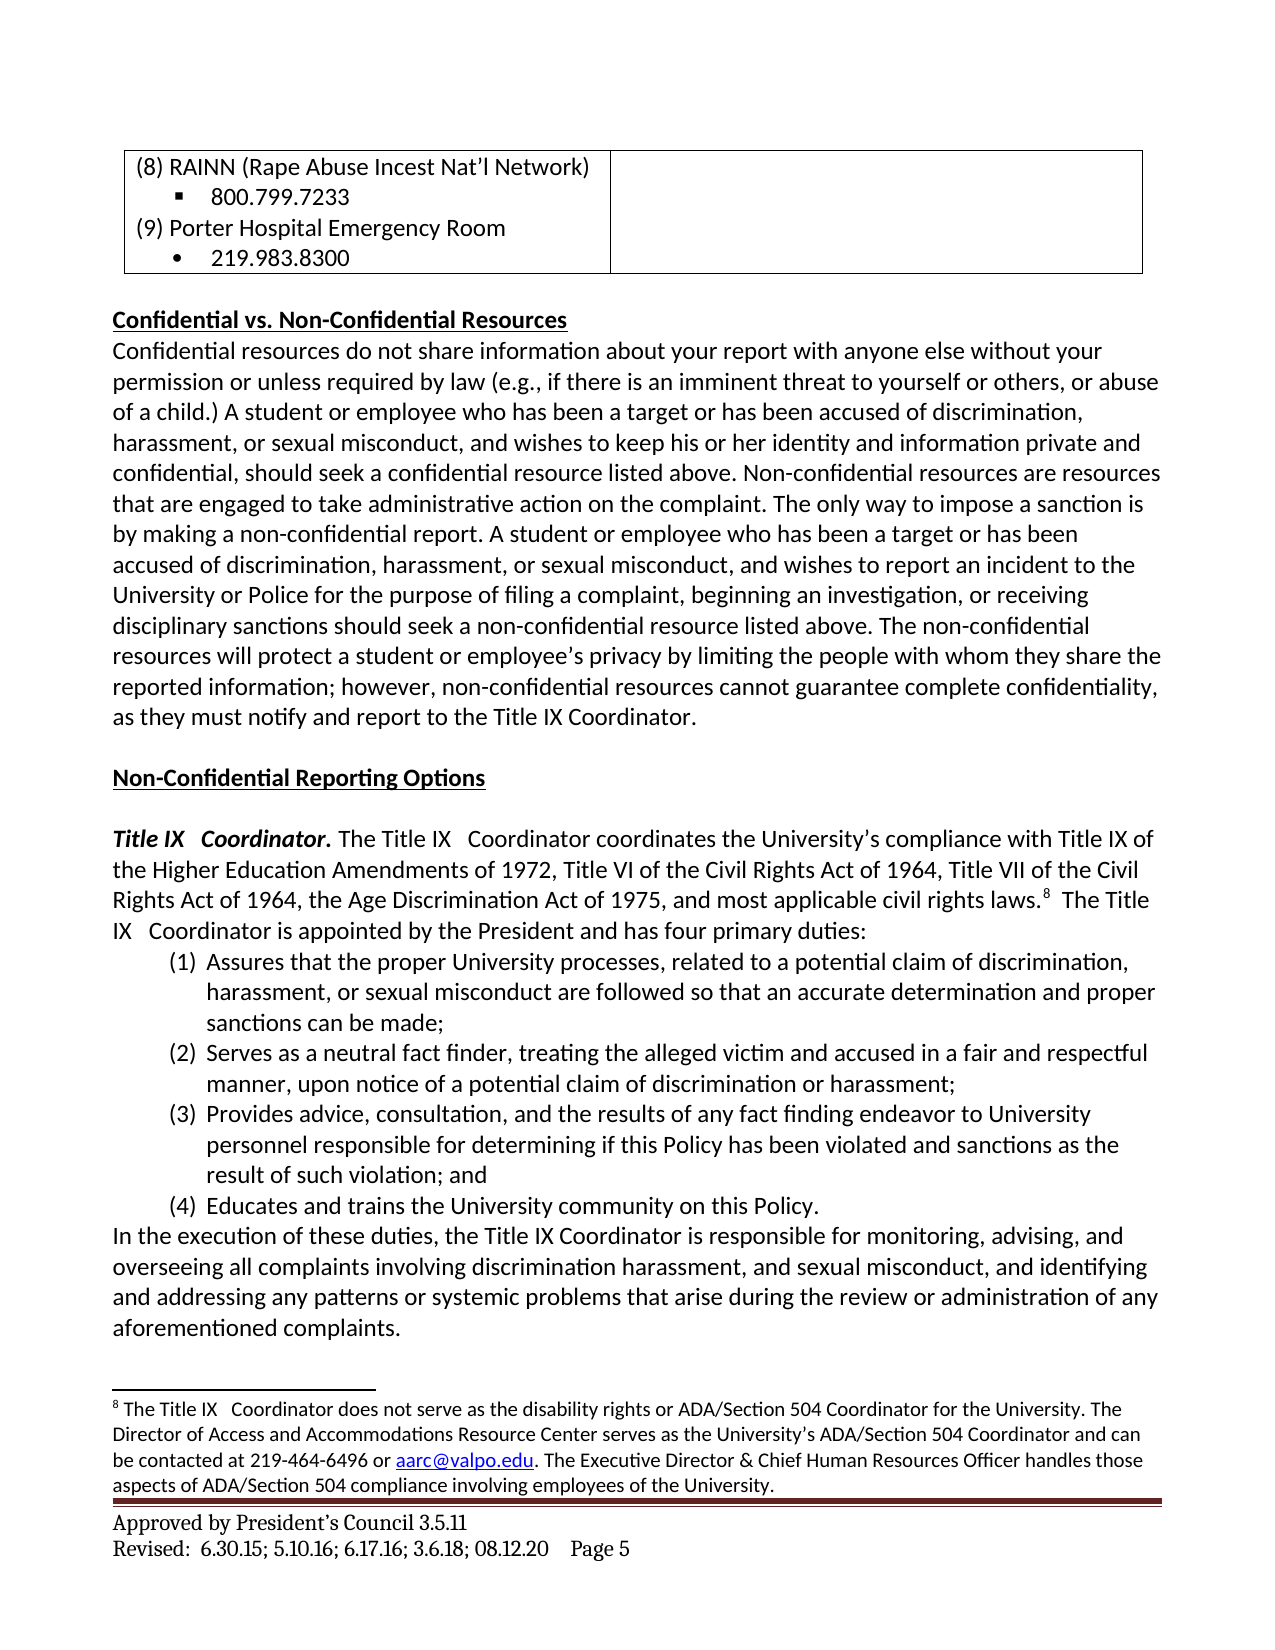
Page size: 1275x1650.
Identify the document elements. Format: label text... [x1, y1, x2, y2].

text Title IX Coordinator. The Title IX Coordinator coordinates the University’s compliance with Title IX of the Higher Education Amendments of 1972, Title VI of the Civil Rights Act of 1964, Title VII of the Civil Rights Act of 1964, the Age Discrimination Act of 1975, and most applicable civil rights laws. The Title IX Coordinator is appointed by the President and has four primary duties: [112, 823, 1162, 946]
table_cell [611, 151, 1142, 273]
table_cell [125, 151, 610, 273]
list Provides advice, consultation, and the results of any fact finding endeavor to University personnel responsible for determining if this Policy has been violated and sanctions as the result of such violation; and [169, 1098, 1162, 1190]
text Confidential resources do not share information about your report with anyone else without your permission or unless required by law (e.g., if there is an imminent threat to yourself or others, or abuse of a child.) A student or employee who has been a target or has been accused of discrimination, harassment, or sexual misconduct, and wishes to keep his or her identity and information private and confidential, should seek a confidential resource listed above. Non-confidential resources are resources that are engaged to take administrative action on the complaint. The only way to impose a sanction is by making a non-confidential report. A student or employee who has been a target or has been accused of discrimination, harassment, or sexual misconduct, and wishes to report an incident to the University or Police for the purpose of filing a complaint, beginning an investigation, or receiving disciplinary sanctions should seek a non-confidential resource listed above. The non-confidential resources will protect a student or employee’s privacy by limiting the people with whom they share the reported information; however, non-confidential resources cannot guarantee complete confidentiality, as they must notify and report to the Title IX Coordinator. [112, 335, 1162, 732]
list Educates and trains the University community on this Policy. [169, 1190, 1162, 1220]
list Serves as a neutral fact finder, treating the alleged victim and accused in a fair and respectful manner, upon notice of a potential claim of discrimination or harassment; [169, 1037, 1162, 1098]
text Confidential vs. Non-Confidential Resources [112, 305, 1162, 335]
text Non-Confidential Reporting Options [112, 762, 1162, 793]
text In the execution of these duties, the Title IX Coordinator is responsible for monitoring, advising, and overseeing all complaints involving discrimination harassment, and sexual misconduct, and identifying and addressing any patterns or systemic problems that arise during the review or administration of any aforementioned complaints. [112, 1220, 1162, 1342]
list Assures that the proper University processes, related to a potential claim of discrimination, harassment, or sexual misconduct are followed so that an accurate determination and proper sanctions can be made; [169, 946, 1162, 1037]
